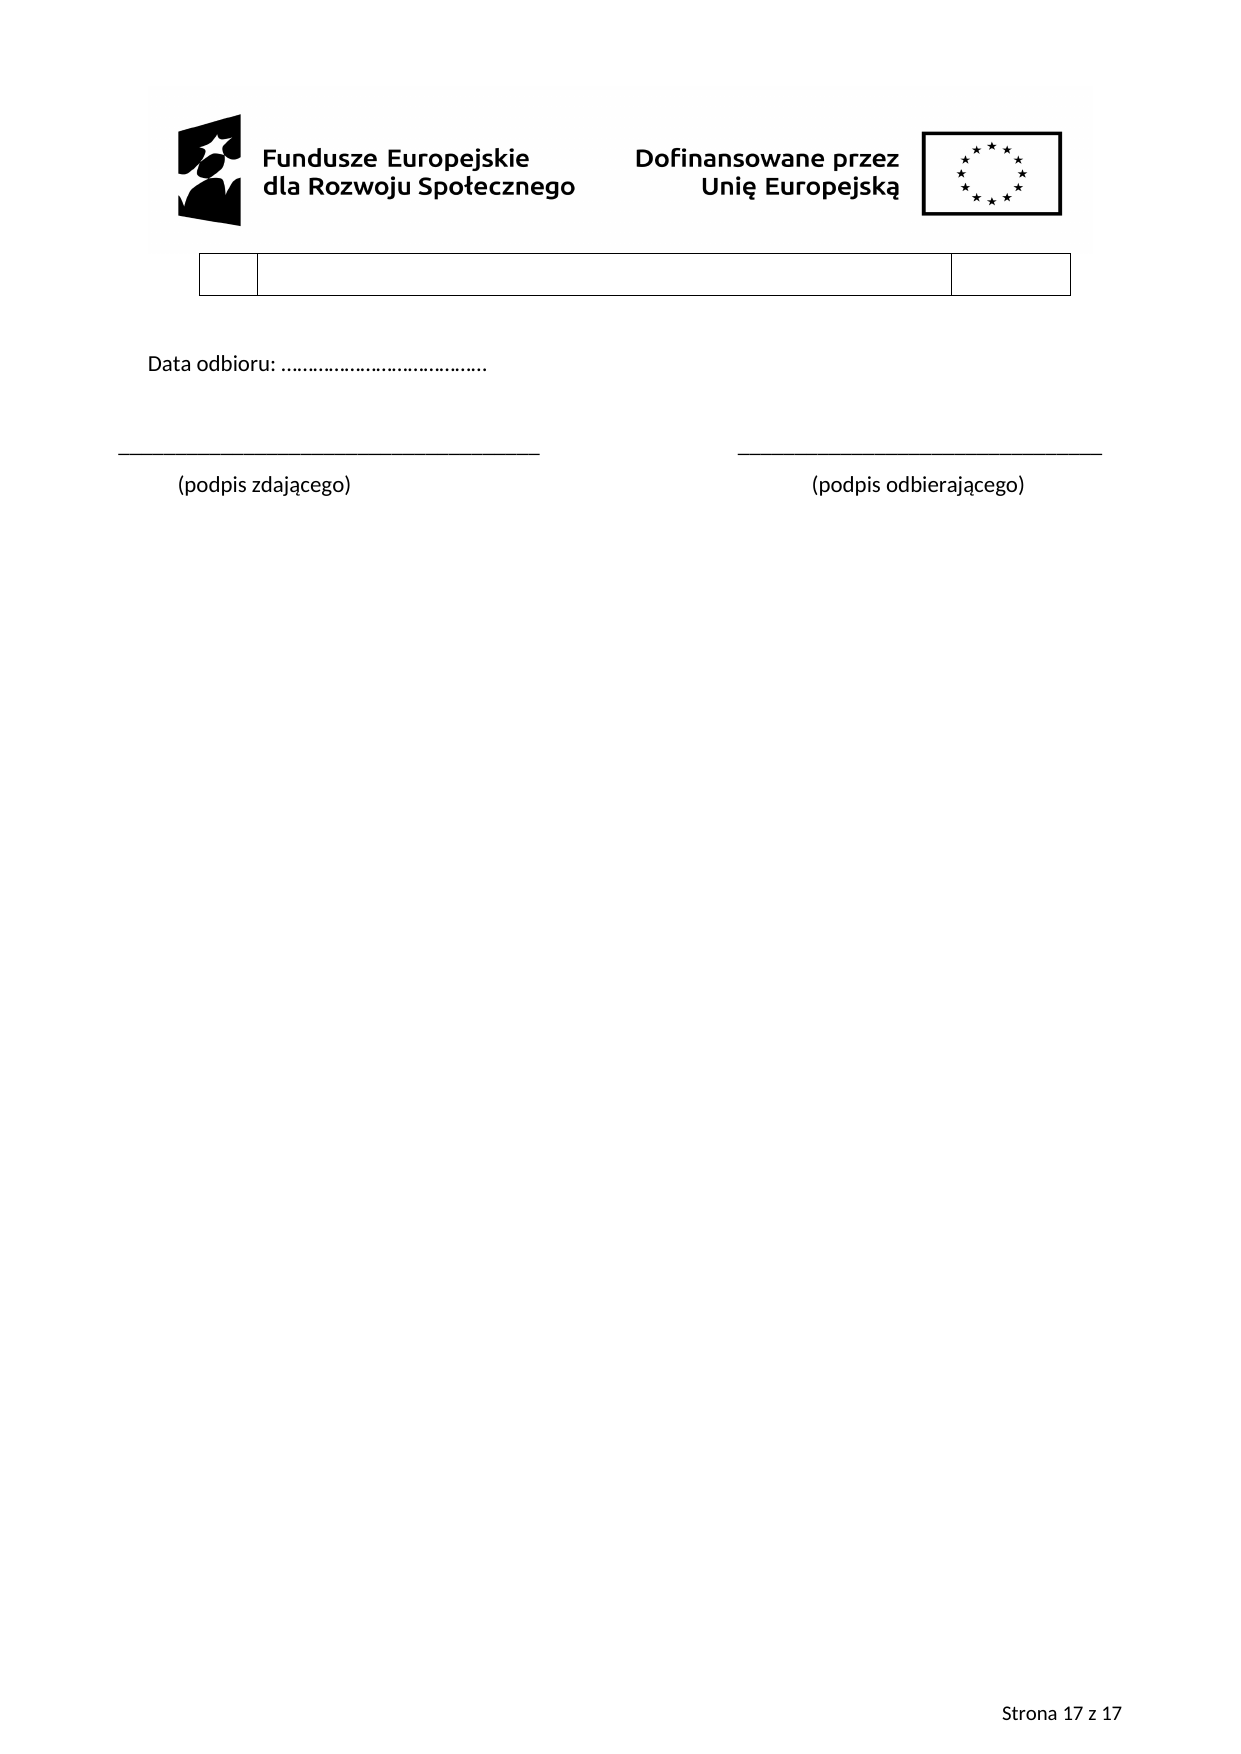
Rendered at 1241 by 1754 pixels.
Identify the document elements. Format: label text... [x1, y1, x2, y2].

table_cell [258, 254, 951, 295]
list (podpis zdającego) (podpis odbierającego) [118, 471, 1122, 498]
text Data odbioru: ………………………………… [148, 349, 1122, 377]
picture [147, 86, 1093, 254]
list _____________________________________ ________________________________ [118, 430, 1122, 458]
table_cell [200, 254, 257, 295]
table_cell [952, 254, 1070, 295]
